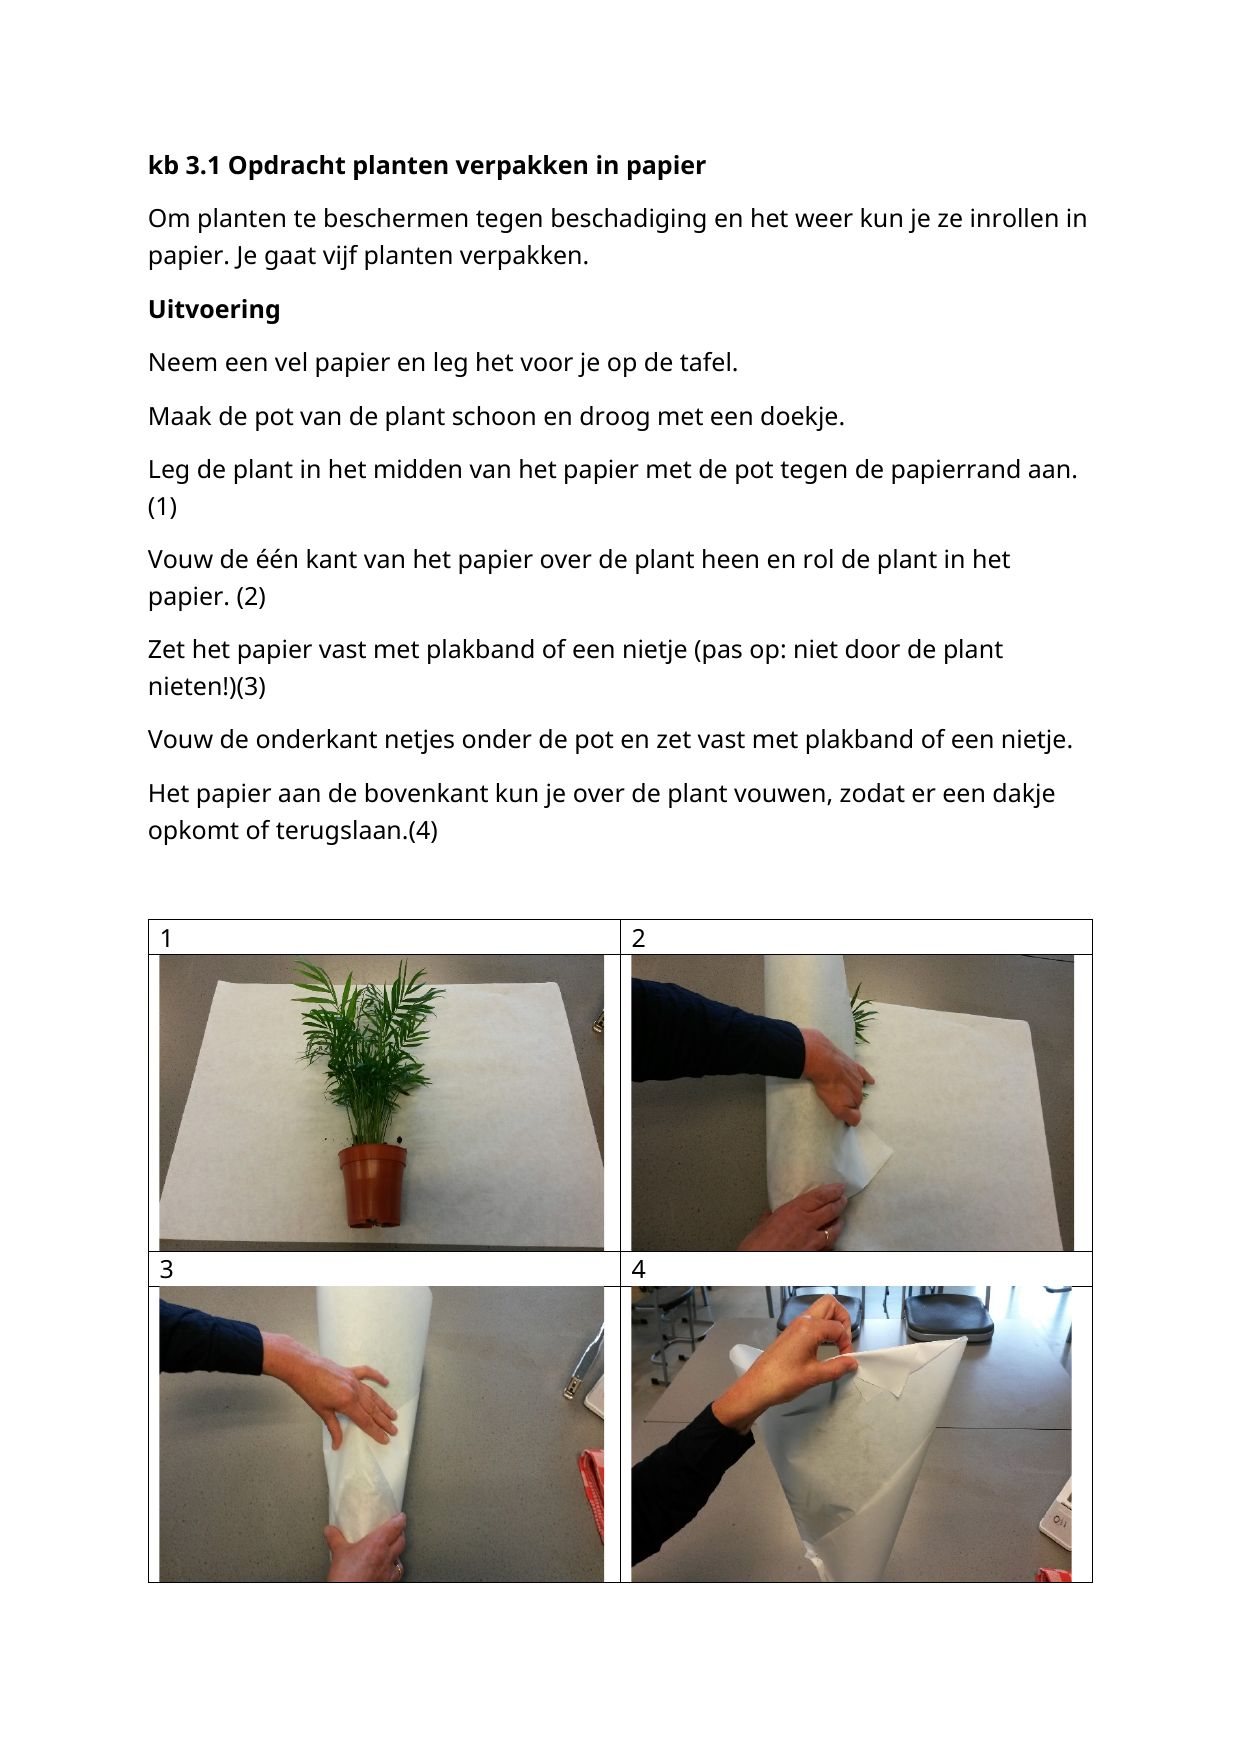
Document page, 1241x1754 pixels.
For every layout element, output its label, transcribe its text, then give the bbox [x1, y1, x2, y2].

table_cell [621, 1287, 631, 1582]
table_cell [149, 1287, 159, 1582]
table_cell 3 [149, 1252, 620, 1286]
text kb 3.1 Opdracht planten verpakken in papier [148, 148, 1093, 182]
table_header 2 [621, 920, 1092, 954]
table_cell [1075, 955, 1092, 1251]
text Vouw de één kant van het papier over de plant heen en rol de plant in het papier. (2) [148, 542, 1093, 613]
table_cell [605, 955, 620, 1251]
text Het papier aan de bovenkant kun je over de plant vouwen, zodat er een dakje opkomt of terugslaan.(4) [148, 776, 1093, 846]
picture [159, 1286, 605, 1582]
table_cell [149, 955, 159, 1251]
text Maak de pot van de plant schoon en droog met een doekje. [148, 398, 1093, 432]
table_cell [605, 1287, 620, 1582]
table_header 1 [149, 920, 620, 954]
picture [159, 955, 605, 1251]
table_cell [1072, 1287, 1092, 1582]
text Leg de plant in het midden van het papier met de pot tegen de papierrand aan. (1) [148, 452, 1093, 522]
table_cell [621, 955, 631, 1251]
table_cell 4 [621, 1252, 1092, 1286]
text Uitvoering [148, 291, 1093, 325]
picture [631, 955, 1075, 1251]
text Neem een vel papier en leg het voor je op de tafel. [148, 345, 1093, 379]
text Zet het papier vast met plakband of een nietje (pas op: niet door de plant nieten!)(3) [148, 632, 1093, 703]
text Vouw de onderkant netjes onder de pot en zet vast met plakband of een nietje. [148, 722, 1093, 756]
text Om planten te beschermen tegen beschadiging en het weer kun je ze inrollen in papier. Je gaat vijf planten verpakken. [148, 201, 1093, 272]
picture [631, 1286, 1072, 1582]
